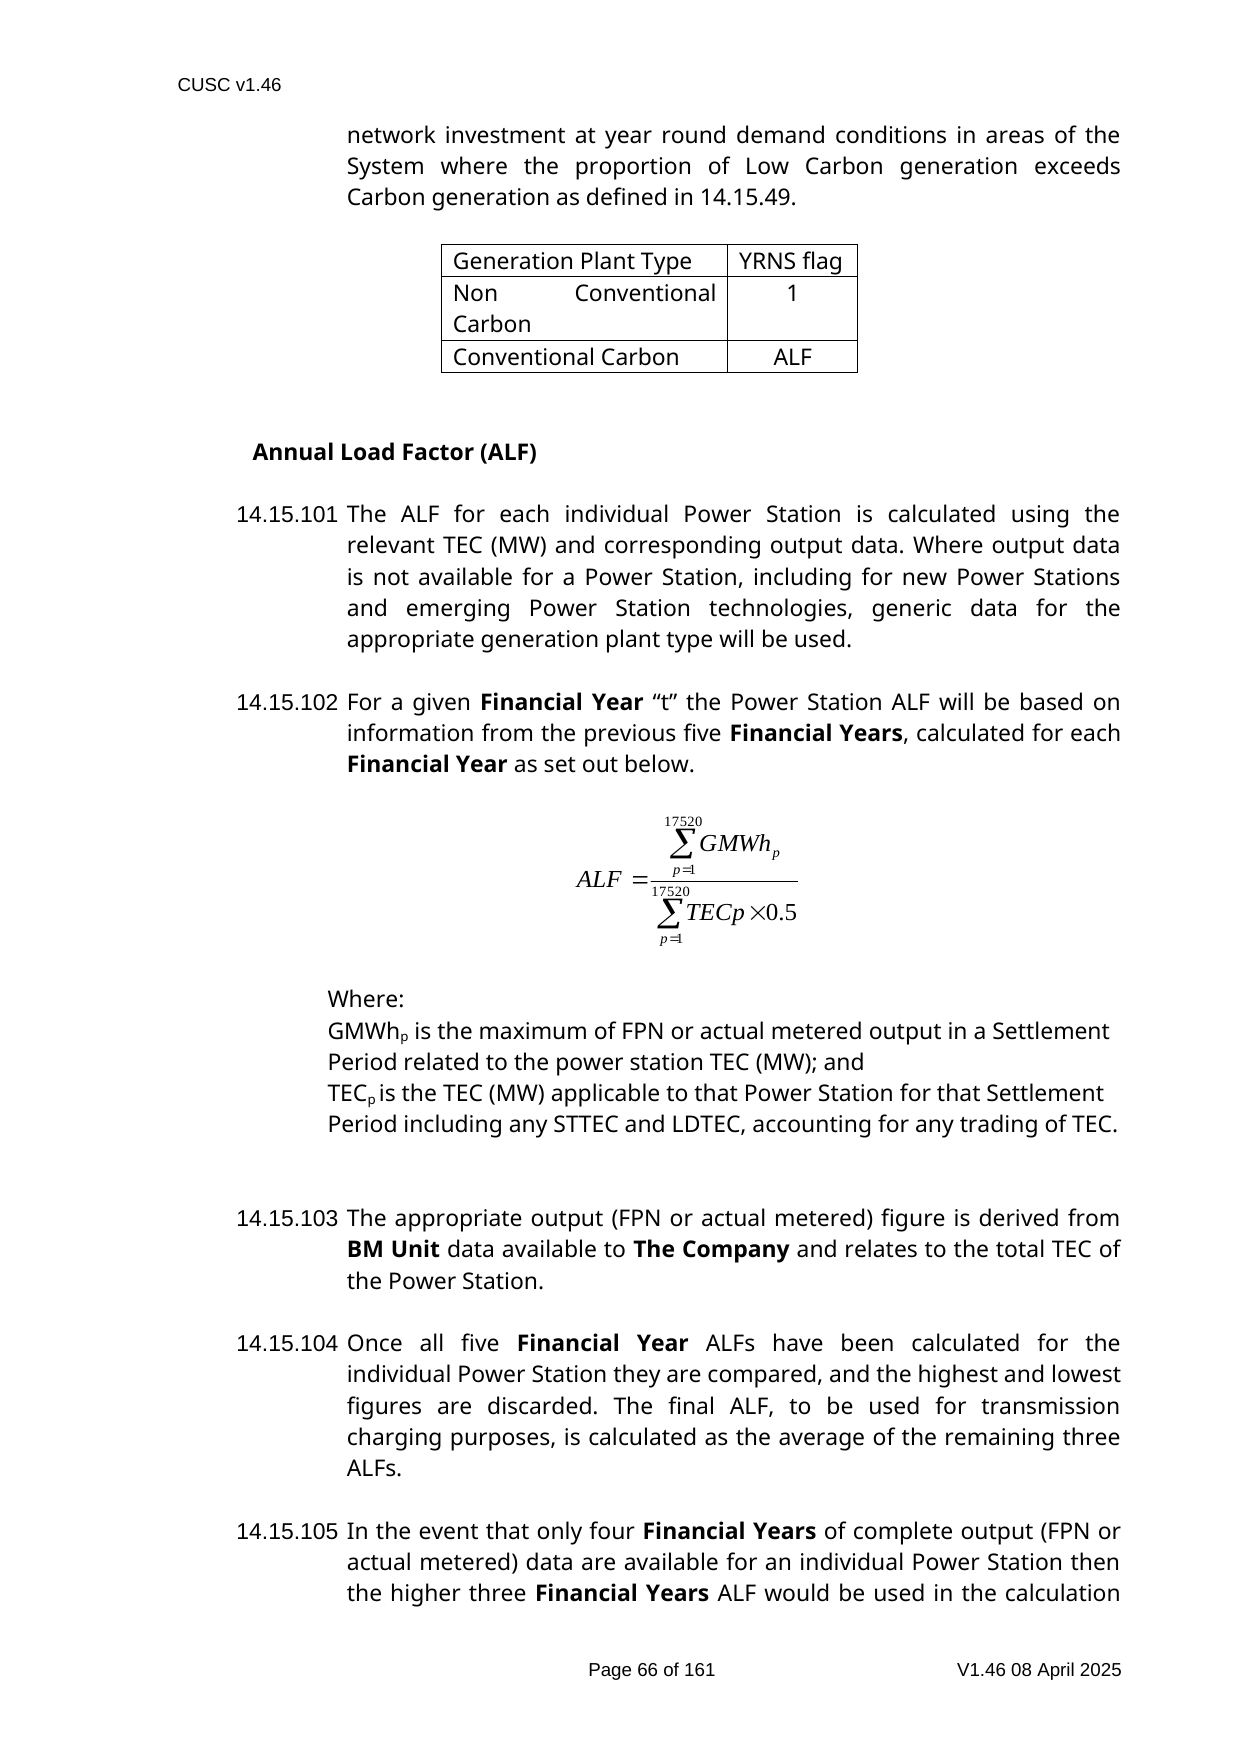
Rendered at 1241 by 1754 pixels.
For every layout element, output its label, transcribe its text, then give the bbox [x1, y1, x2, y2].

table_cell Non Conventional Carbon [442, 277, 727, 339]
table_cell Conventional Carbon [442, 341, 727, 372]
text Where: [327, 983, 1121, 1015]
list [236, 1515, 1121, 1608]
list The appropriate output (FPN or actual metered) figure is derived from BM Unit data available to The Company and relates to the total TEC of the Power Station. [236, 1202, 1121, 1296]
list The ALF for each individual Power Station is calculated using the relevant TEC (MW) and corresponding output data. Where output data is not available for a Power Station, including for new Power Stations and emerging Power Station technologies, generic data for the appropriate generation plant type will be used. [236, 498, 1121, 654]
list For a given Financial Year “t” the Power Station ALF will be based on information from the previous five Financial Years, calculated for each Financial Year as set out below. [236, 685, 1121, 779]
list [236, 119, 1121, 212]
table_cell 1 [728, 277, 857, 339]
text TECp is the TEC (MW) applicable to that Power Station for that Settlement Period including any STTEC and LDTEC, accounting for any trading of TEC. [327, 1077, 1121, 1140]
table_header Generation Plant Type [442, 245, 727, 276]
text GMWhp is the maximum of FPN or actual metered output in a Settlement Period related to the power station TEC (MW); and [327, 1015, 1121, 1077]
text Annual Load Factor (ALF) [252, 435, 1121, 467]
table_cell ALF [728, 341, 857, 372]
list Once all five Financial Year ALFs have been calculated for the individual Power Station they are compared, and the highest and lowest figures are discarded. The final ALF, to be used for transmission charging purposes, is calculated as the average of the remaining three ALFs. [236, 1327, 1121, 1483]
table_header YRNS flag [728, 245, 857, 276]
